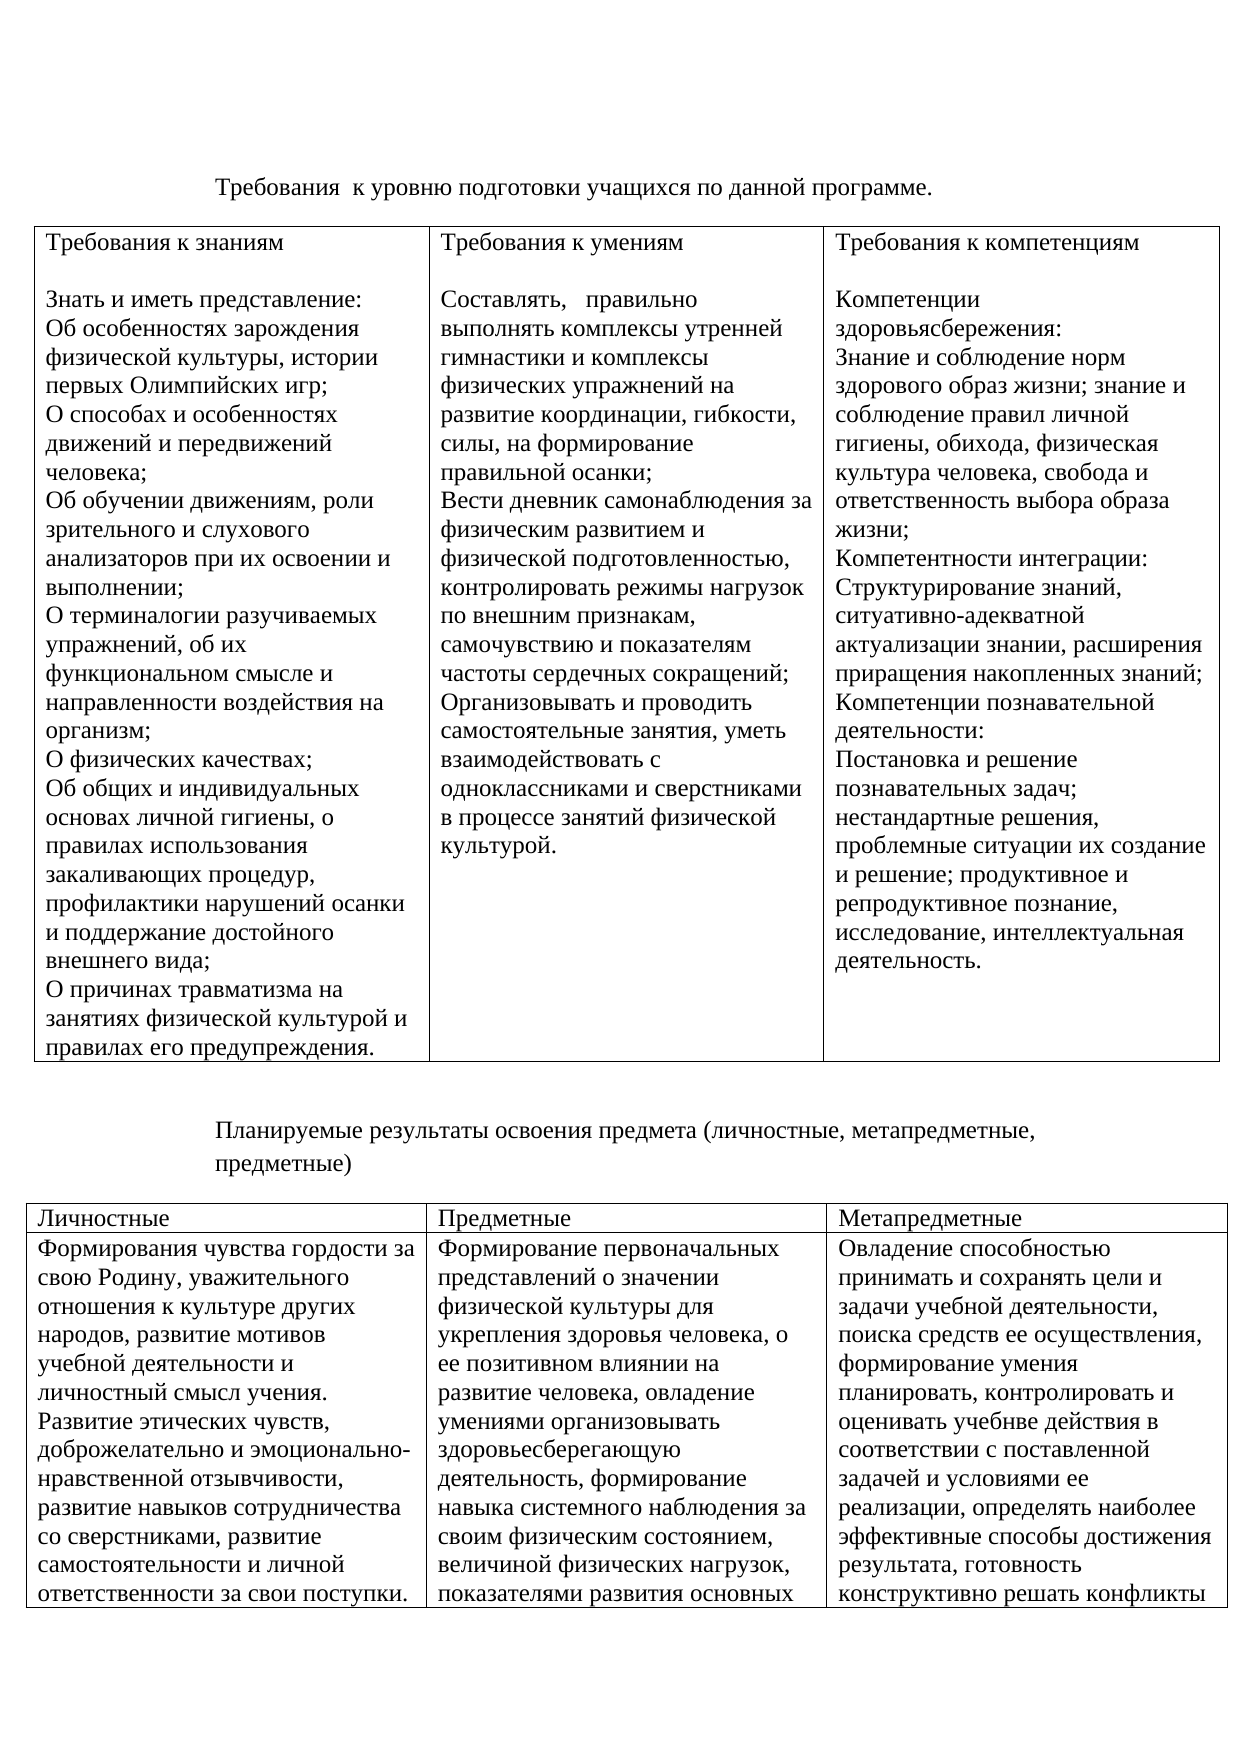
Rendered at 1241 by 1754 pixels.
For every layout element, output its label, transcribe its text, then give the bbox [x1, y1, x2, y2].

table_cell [427, 1233, 826, 1607]
text Требования к уровню подготовки учащихся по данной программе. [215, 172, 1152, 201]
text Планируемые результаты освоения предмета (личностные, метапредметные, предметные) [215, 1116, 1152, 1177]
table_header Метапредметные [827, 1204, 1227, 1232]
table_header Требования к компетенциям Компетенции здоровьясбережения: Знание и соблюдение норм здорового образ жизни; знание и соблюдение правил личной гигиены, обихода, физическая культура человека, свобода и ответственность выбора образа жизни; Компетентности интеграции: Структурирование знаний, ситуативно-адекватной актуализации знании, расширения приращения накопленных знаний; Компетенции познавательной деятельности: Постановка и решение познавательных задач; нестандартные решения, проблемные ситуации их создание и решение; продуктивное и репродуктивное познание, исследование, интеллектуальная деятельность. [824, 227, 1219, 1061]
table_header Требования к знаниям Знать и иметь представление: Об особенностях зарождения физической культуры, истории первых Олимпийских игр; О способах и особенностях движений и передвижений человека; Об обучении движениям, роли зрительного и слухового анализаторов при их освоении и выполнении; О терминалогии разучиваемых упражнений, об их функциональном смысле и направленности воздействия на организм; О физических качествах; Об общих и индивидуальных основах личной гигиены, о правилах использования закаливающих процедур, профилактики нарушений осанки и поддержание достойного внешнего вида; О причинах травматизма на занятиях физической культурой и правилах его предупреждения. [35, 227, 429, 1061]
table_header Требования к умениям Составлять, правильно выполнять комплексы утренней гимнастики и комплексы физических упражнений на развитие координации, гибкости, силы, на формирование правильной осанки; Вести дневник самонаблюдения за физическим развитием и физической подготовленностью, контролировать режимы нагрузок по внешним признакам, самочувствию и показателям частоты сердечных сокращений; Организовывать и проводить самостоятельные занятия, уметь взаимодействовать с одноклассниками и сверстниками в процессе занятий физической культурой. [430, 227, 823, 1061]
table_header Личностные [27, 1204, 426, 1232]
table_header Предметные [427, 1204, 826, 1232]
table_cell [827, 1233, 1227, 1607]
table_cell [27, 1233, 426, 1607]
